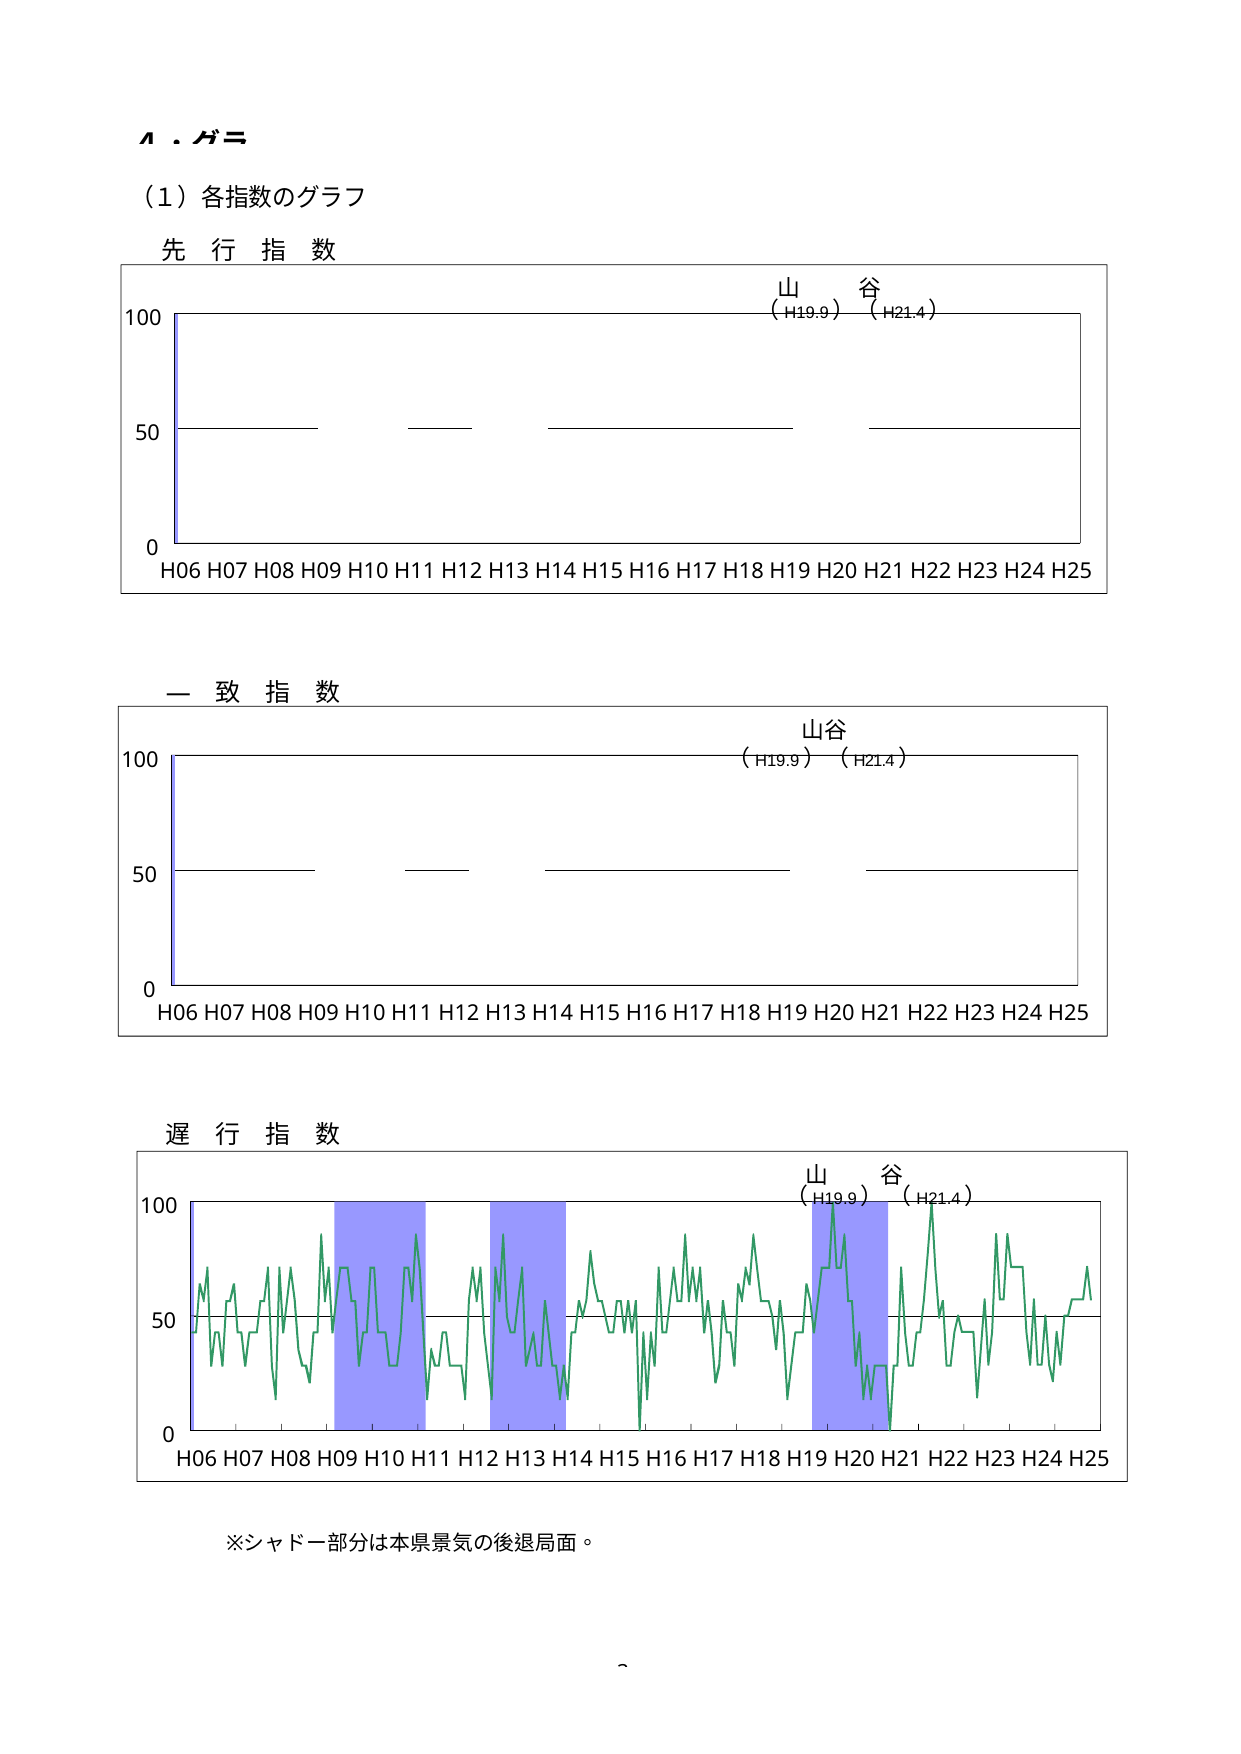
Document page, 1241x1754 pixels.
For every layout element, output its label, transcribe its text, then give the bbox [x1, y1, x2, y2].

text 遅 行 指 数 [106, 1117, 399, 1151]
text — 致 指 数 [106, 675, 399, 709]
subtitle （１）各指数のグラフ先 行 指 数 [123, 179, 373, 267]
text ※シャドー部分は本県景気の後退局面。 [226, 1528, 1159, 1556]
